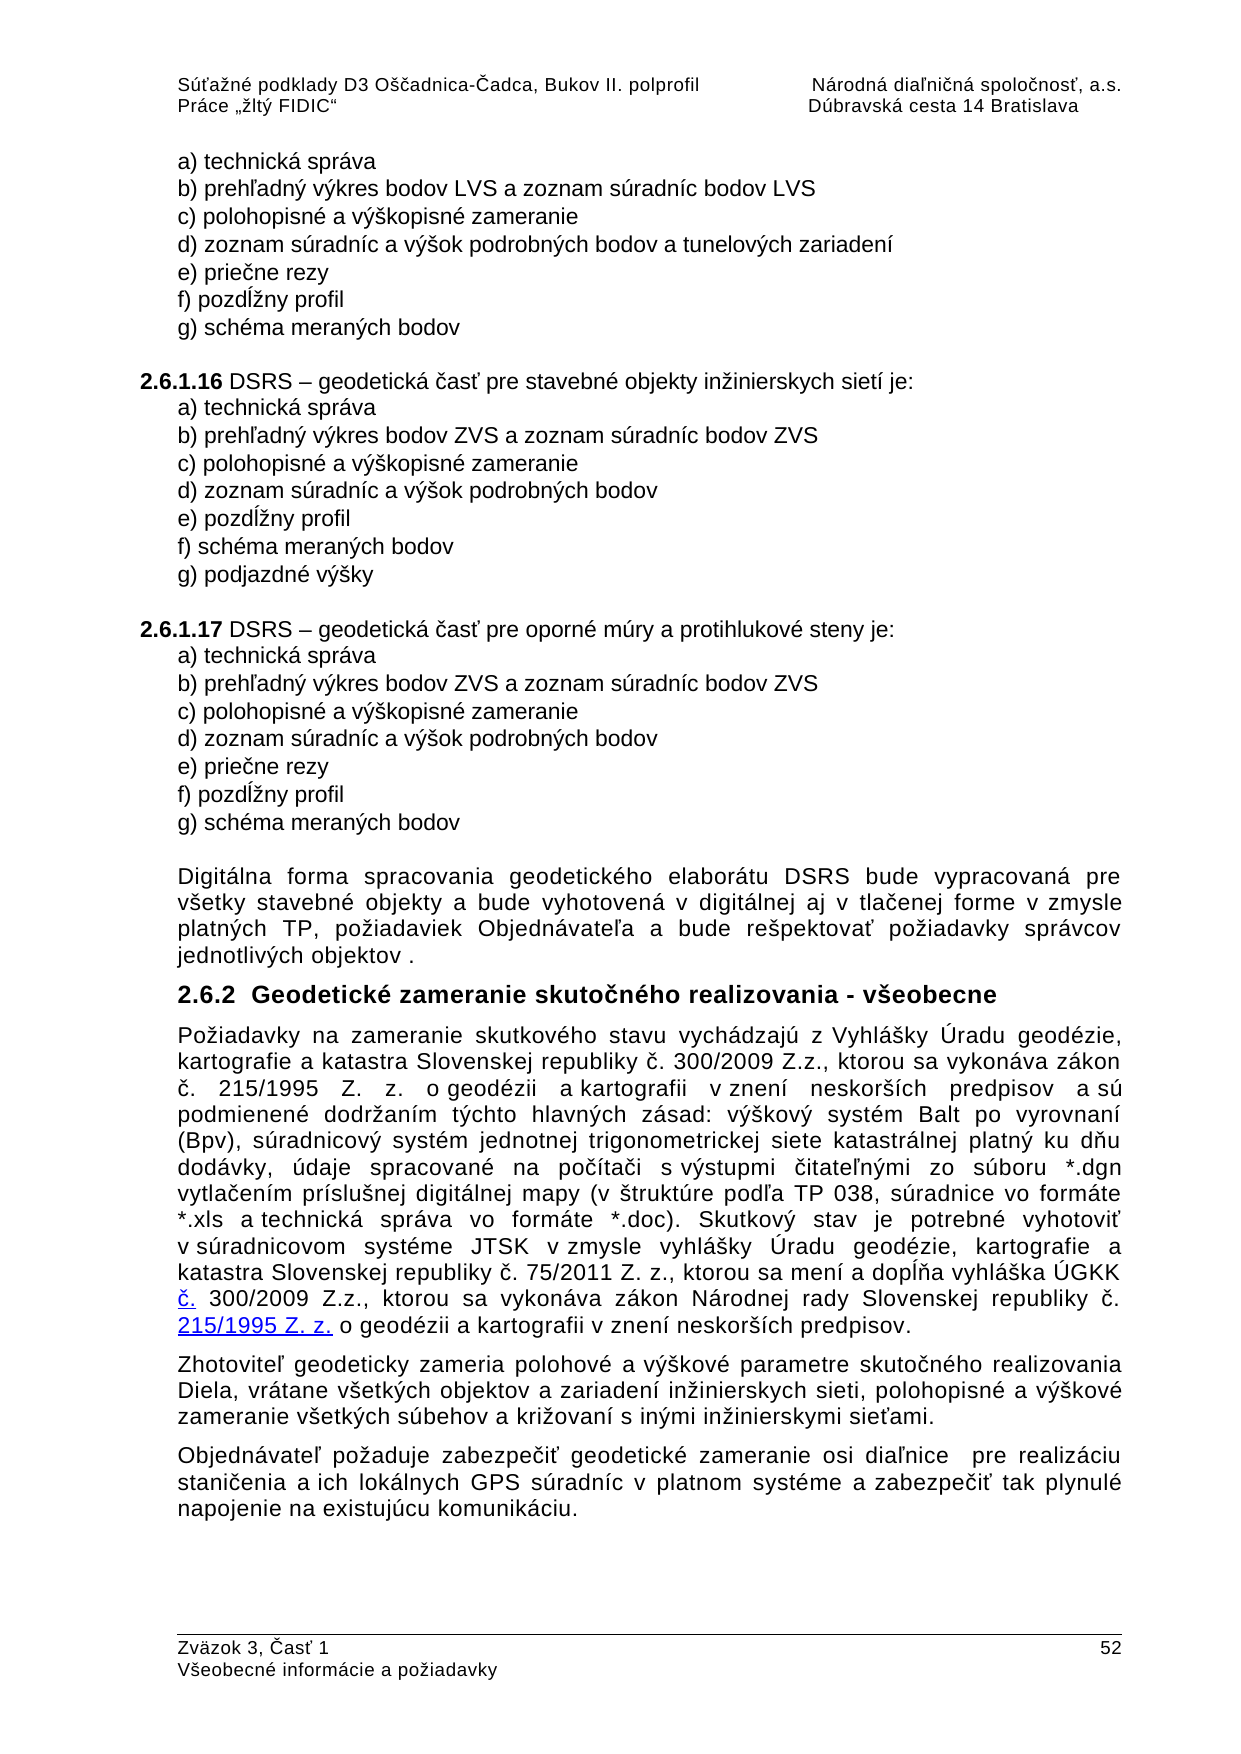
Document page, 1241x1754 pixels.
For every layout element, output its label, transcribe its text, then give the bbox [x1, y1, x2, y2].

text f) pozdĺžny profil [177, 781, 1122, 807]
text a) technická správa [177, 394, 1122, 421]
text a) technická správa [177, 642, 1122, 669]
text d) zoznam súradníc a výšok podrobných bodov [177, 477, 1122, 504]
text d) zoznam súradníc a výšok podrobných bodov a tunelových zariadení [177, 231, 1122, 257]
text e) pozdĺžny profil [177, 505, 1122, 531]
text g) schéma meraných bodov [177, 808, 1122, 835]
text Digitálna forma spracovania geodetického elaborátu DSRS bude vypracovaná pre všetky stavebné objekty a bude vyhotovená v digitálnej aj v tlačenej forme v zmysle platných TP, požiadaviek Objednávateľa a bude rešpektovať požiadavky správcov jednotlivých objektov . [177, 863, 1122, 968]
subtitle 2.6.2 Geodetické zameranie skutočného realizovania - všeobecne [177, 981, 1122, 1009]
text g) podjazdné výšky [177, 561, 1122, 587]
text f) schéma meraných bodov [177, 533, 1122, 559]
text c) polohopisné a výškopisné zameranie [177, 450, 1122, 476]
text Objednávateľ požaduje zabezpečiť geodetické zameranie osi diaľnice pre realizáciu staničenia a ich lokálnych GPS súradníc v platnom systéme a zabezpečiť tak plynulé napojenie na existujúcu komunikáciu. [177, 1442, 1122, 1521]
text Požiadavky na zameranie skutkového stavu vychádzajú z Vyhlášky Úradu geodézie, kartografie a katastra Slovenskej republiky č. 300/2009 Z.z., ktorou sa vykonáva zákon č. 215/1995 Z. z. o geodézii a kartografii v znení neskorších predpisov a sú podmienené dodržaním týchto hlavných zásad: výškový systém Balt po vyrovnaní (Bpv), súradnicový systém jednotnej trigonometrickej siete katastrálnej platný ku dňu dodávky, údaje spracované na počítači s výstupmi čitateľnými zo súboru *.dgn vytlačením príslušnej digitálnej mapy (v štruktúre podľa TP 038, súradnice vo formáte *.xls a technická správa vo formáte *.doc). Skutkový stav je potrebné vyhotoviť v súradnicovom systéme JTSK v zmysle vyhlášky Úradu geodézie, kartografie a katastra Slovenskej republiky č. 75/2011 Z. z., ktorou sa mení a dopĺňa vyhláška ÚGKK č. 300/2009 Z.z., ktorou sa vykonáva zákon Národnej rady Slovenskej republiky č. 215/1995 Z. z. o geodézii a kartografii v znení neskorších predpisov. [177, 1022, 1122, 1338]
text e) priečne rezy [177, 753, 1122, 779]
text c) polohopisné a výškopisné zameranie [177, 698, 1122, 724]
text d) zoznam súradníc a výšok podrobných bodov [177, 725, 1122, 752]
text b) prehľadný výkres bodov ZVS a zoznam súradníc bodov ZVS [177, 422, 1122, 448]
text Zhotoviteľ geodeticky zameria polohové a výškové parametre skutočného realizovania Diela, vrátane všetkých objektov a zariadení inžinierskych sieti, polohopisné a výškové zameranie všetkých súbehov a križovaní s inými inžinierskymi sieťami. [177, 1351, 1122, 1429]
text b) prehľadný výkres bodov LVS a zoznam súradníc bodov LVS [177, 175, 1122, 202]
text e) priečne rezy [177, 258, 1122, 285]
text b) prehľadný výkres bodov ZVS a zoznam súradníc bodov ZVS [177, 670, 1122, 696]
text g) schéma meraných bodov [177, 314, 1122, 340]
text a) technická správa [177, 148, 1122, 174]
text c) polohopisné a výškopisné zameranie [177, 203, 1122, 229]
text 2.6.1.16 DSRS – geodetická časť pre stavebné objekty inžinierskych sietí je: [140, 368, 1122, 394]
text 2.6.1.17 DSRS – geodetická časť pre oporné múry a protihlukové steny je: [140, 616, 1122, 642]
text f) pozdĺžny profil [177, 286, 1122, 312]
